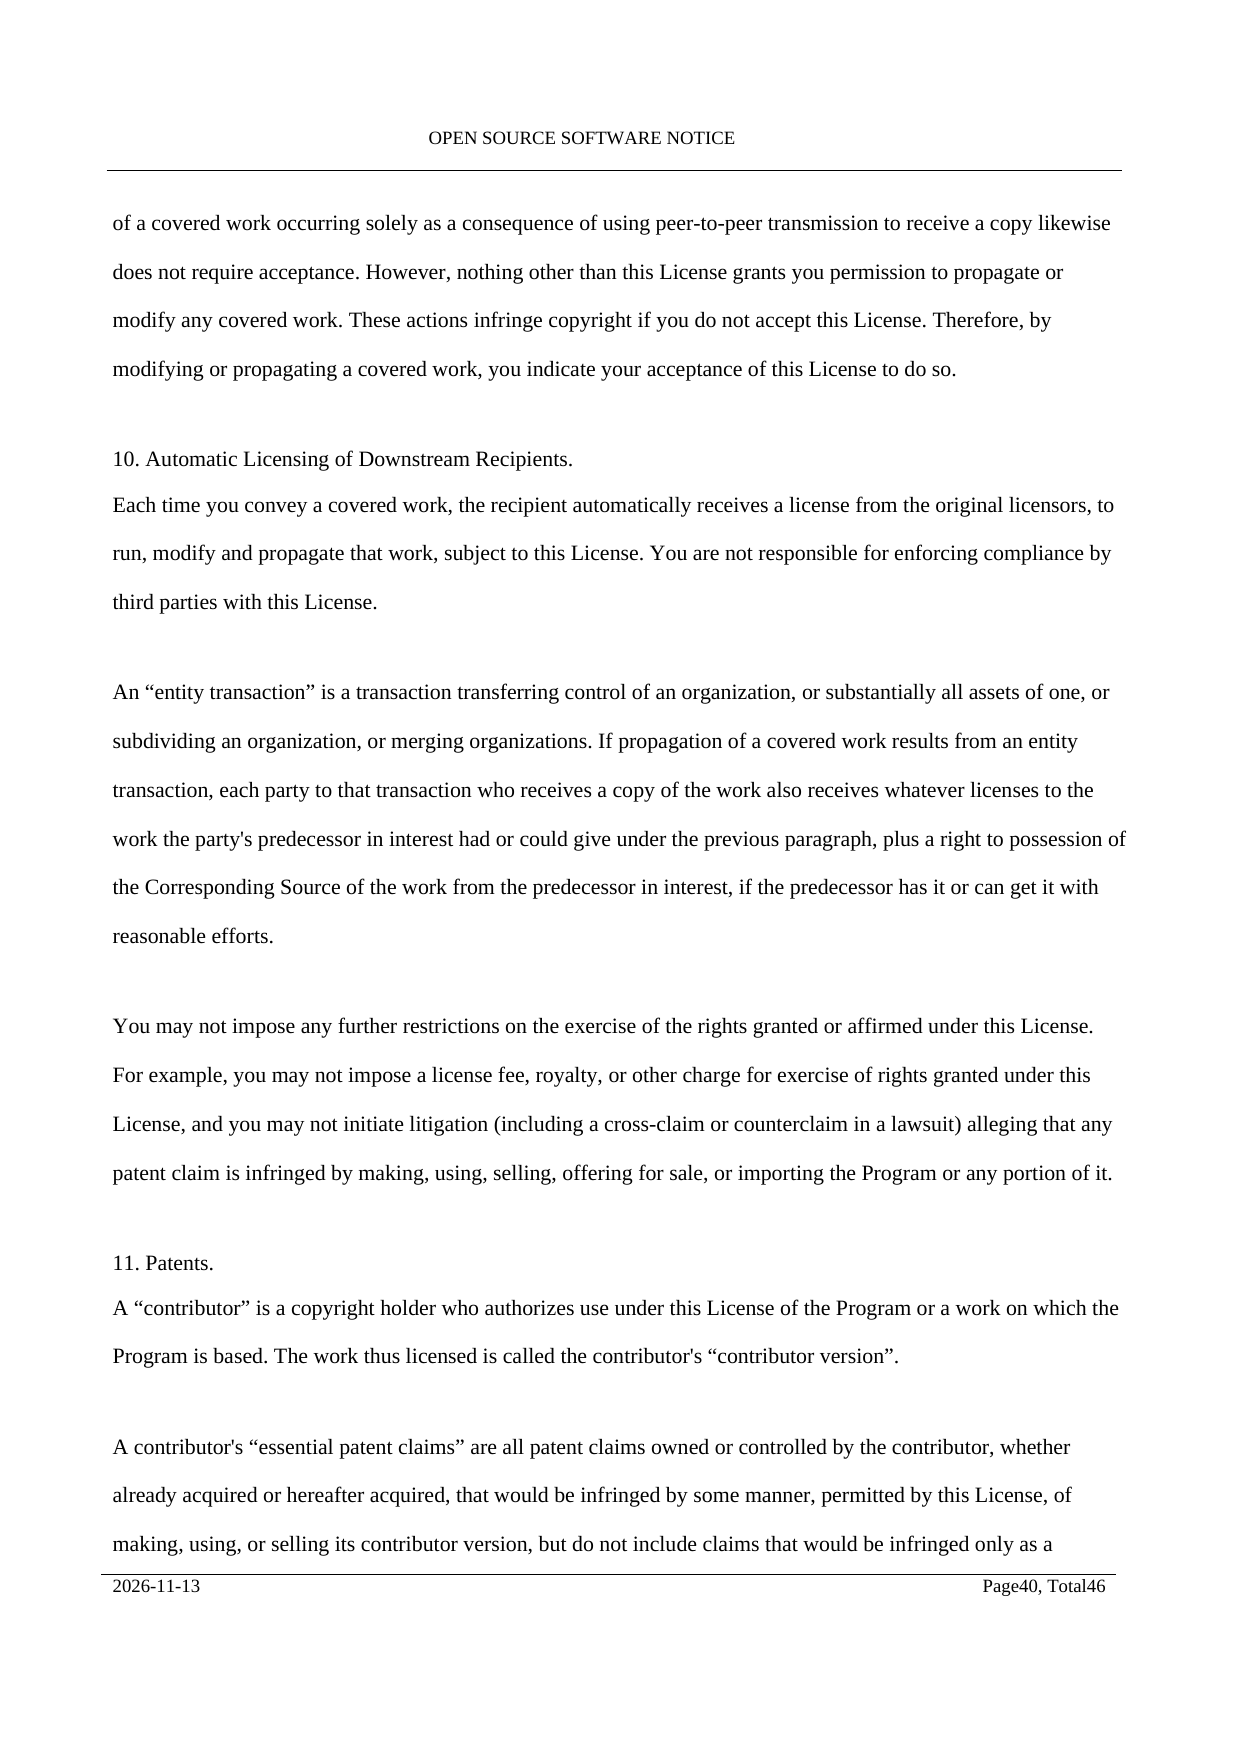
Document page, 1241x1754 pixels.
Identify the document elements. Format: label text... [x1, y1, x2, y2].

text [112, 206, 1128, 385]
text You may not impose any further restrictions on the exercise of the rights granted or affirmed under this License. For example, you may not impose a license fee, royalty, or other charge for exercise of rights granted under this License, and you may not initiate litigation (including a cross-claim or counterclaim in a lawsuit) alleging that any patent claim is infringed by making, using, selling, offering for sale, or importing the Program or any portion of it. [112, 1009, 1128, 1188]
text Each time you convey a covered work, the recipient automatically receives a license from the original licensors, to run, modify and propagate that work, subject to this License. You are not responsible for enforcing compliance by third parties with this License. [112, 488, 1128, 618]
text 10. Automatic Licensing of Downstream Recipients. [112, 443, 1128, 475]
text An “entity transaction” is a transaction transferring control of an organization, or substantially all assets of one, or subdividing an organization, or merging organizations. If propagation of a covered work results from an entity transaction, each party to that transaction who receives a copy of the work also receives whatever licenses to the work the party's predecessor in interest had or could give under the previous paragraph, plus a right to possession of the Corresponding Source of the work from the predecessor in interest, if the predecessor has it or can get it with reasonable efforts. [112, 676, 1128, 952]
text 11. Patents. [112, 1246, 1128, 1278]
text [112, 1430, 1128, 1560]
text A “contributor” is a copyright holder who authorizes use under this License of the Program or a work on which the Program is based. The work thus licensed is called the contributor's “contributor version”. [112, 1291, 1128, 1372]
